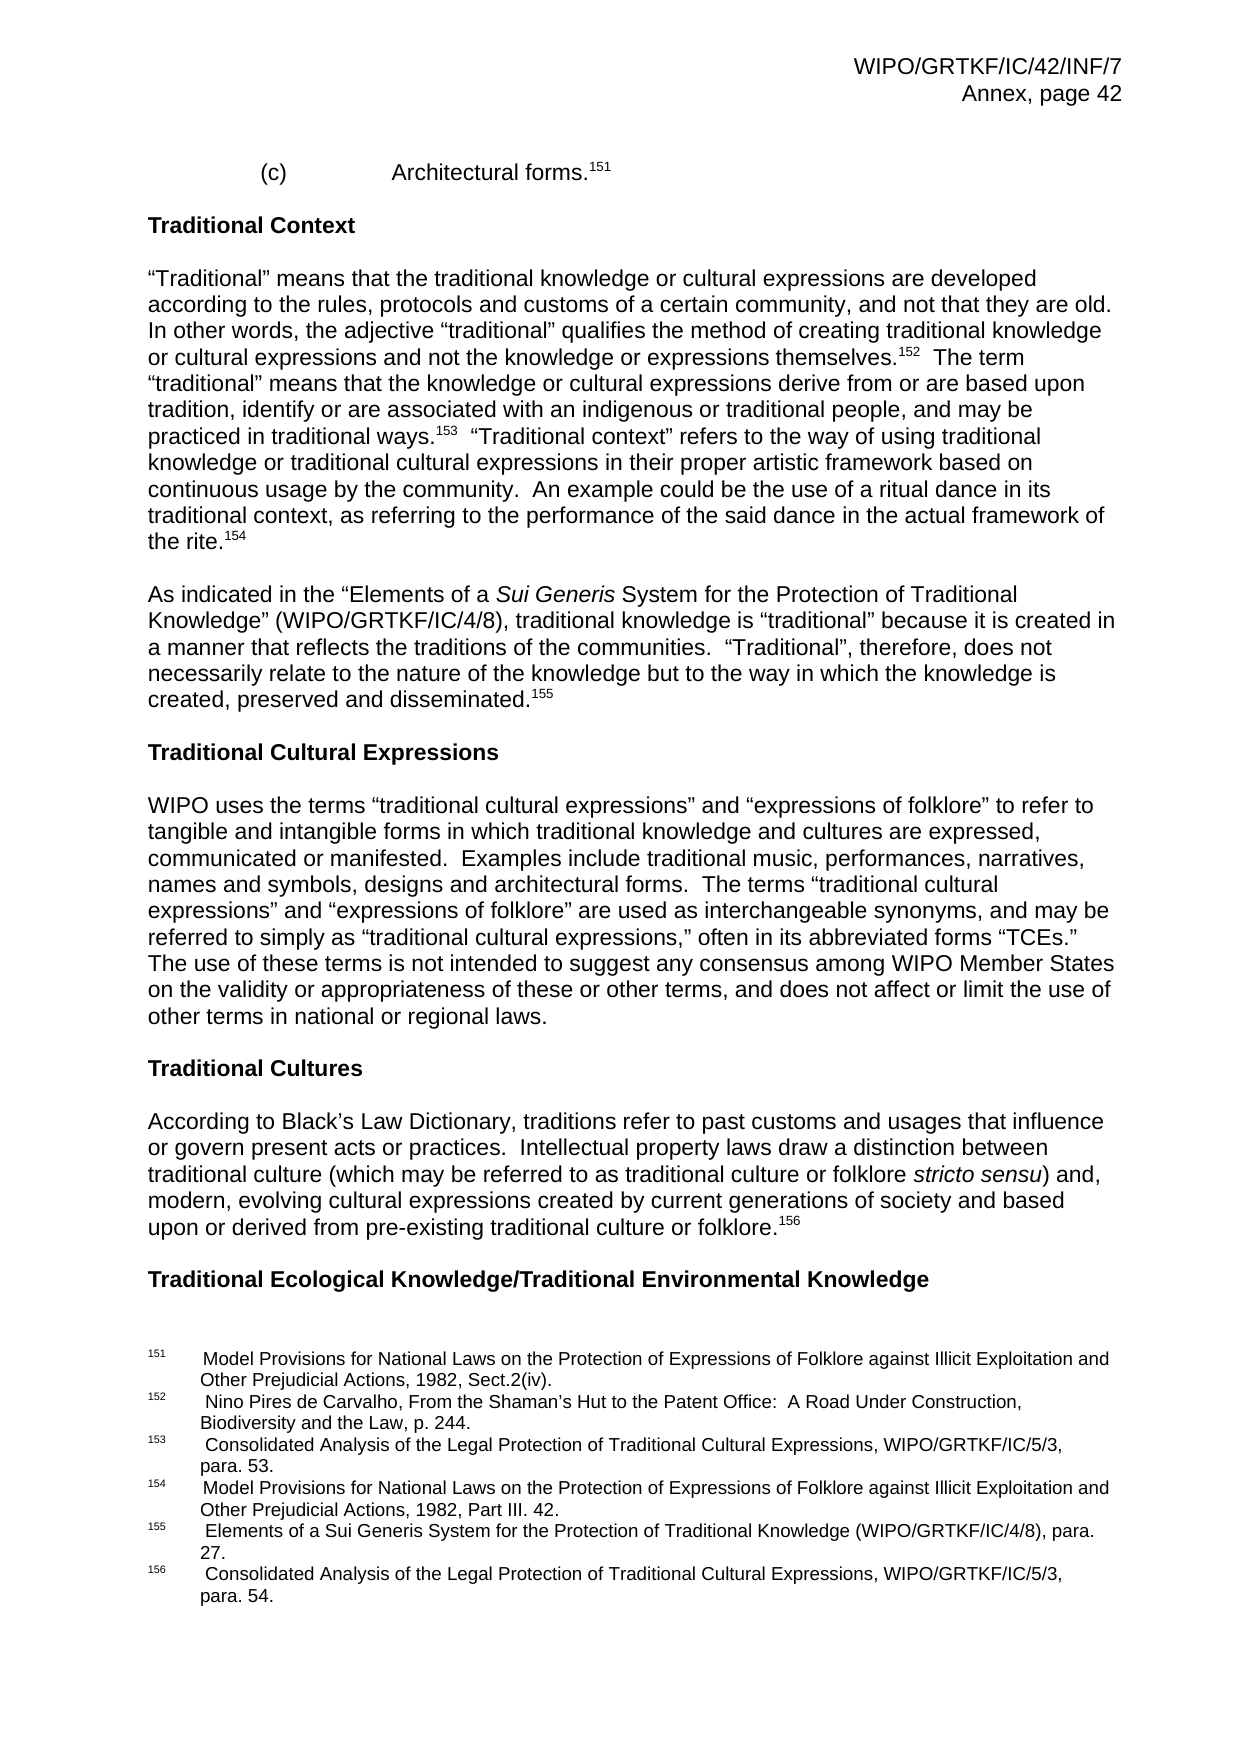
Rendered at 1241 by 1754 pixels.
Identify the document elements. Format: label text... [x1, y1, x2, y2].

subtitle Traditional Cultures [148, 1055, 1122, 1082]
list Architectural forms. [260, 158, 1122, 186]
subtitle Traditional Cultural Expressions [148, 739, 1122, 765]
subtitle Traditional Context [148, 212, 1122, 238]
subtitle Traditional Ecological Knowledge/Traditional Environmental Knowledge [148, 1266, 1122, 1292]
text WIPO uses the terms “traditional cultural expressions” and “expressions of folklore” to refer to tangible and intangible forms in which traditional knowledge and cultures are expressed, communicated or manifested. Examples include traditional music, performances, narratives, names and symbols, designs and architectural forms. The terms “traditional cultural expressions” and “expressions of folklore” are used as interchangeable synonyms, and may be referred to simply as “traditional cultural expressions,” often in its abbreviated forms “TCEs.” The use of these terms is not intended to suggest any consensus among WIPO Member States on the validity or appropriateness of these or other terms, and does not affect or limit the use of other terms in national or regional laws. [148, 792, 1122, 1029]
text “Traditional” means that the traditional knowledge or cultural expressions are developed according to the rules, protocols and customs of a certain community, and not that they are old. In other words, the adjective “traditional” qualifies the method of creating traditional knowledge or cultural expressions and not the knowledge or expressions themselves. The term “traditional” means that the knowledge or cultural expressions derive from or are based upon tradition, identify or are associated with an indigenous or traditional people, and may be practiced in traditional ways. “Traditional context” refers to the way of using traditional knowledge or traditional cultural expressions in their proper artistic framework based on continuous usage by the community. An example could be the use of a ritual dance in its traditional context, as referring to the performance of the said dance in the actual framework of the rite. [148, 265, 1122, 554]
text According to Black’s Law Dictionary, traditions refer to past customs and usages that influence or govern present acts or practices. Intellectual property laws draw a distinction between traditional culture (which may be referred to as traditional culture or folklore stricto sensu) and, modern, evolving cultural expressions created by current generations of society and based upon or derived from pre-existing traditional culture or folklore. [148, 1108, 1122, 1240]
text As indicated in the “Elements of a Sui Generis System for the Protection of Traditional Knowledge” (WIPO/GRTKF/IC/4/8), traditional knowledge is “traditional” because it is created in a manner that reflects the traditions of the communities. “Traditional”, therefore, does not necessarily relate to the nature of the knowledge but to the way in which the knowledge is created, preserved and disseminated. [148, 581, 1122, 713]
